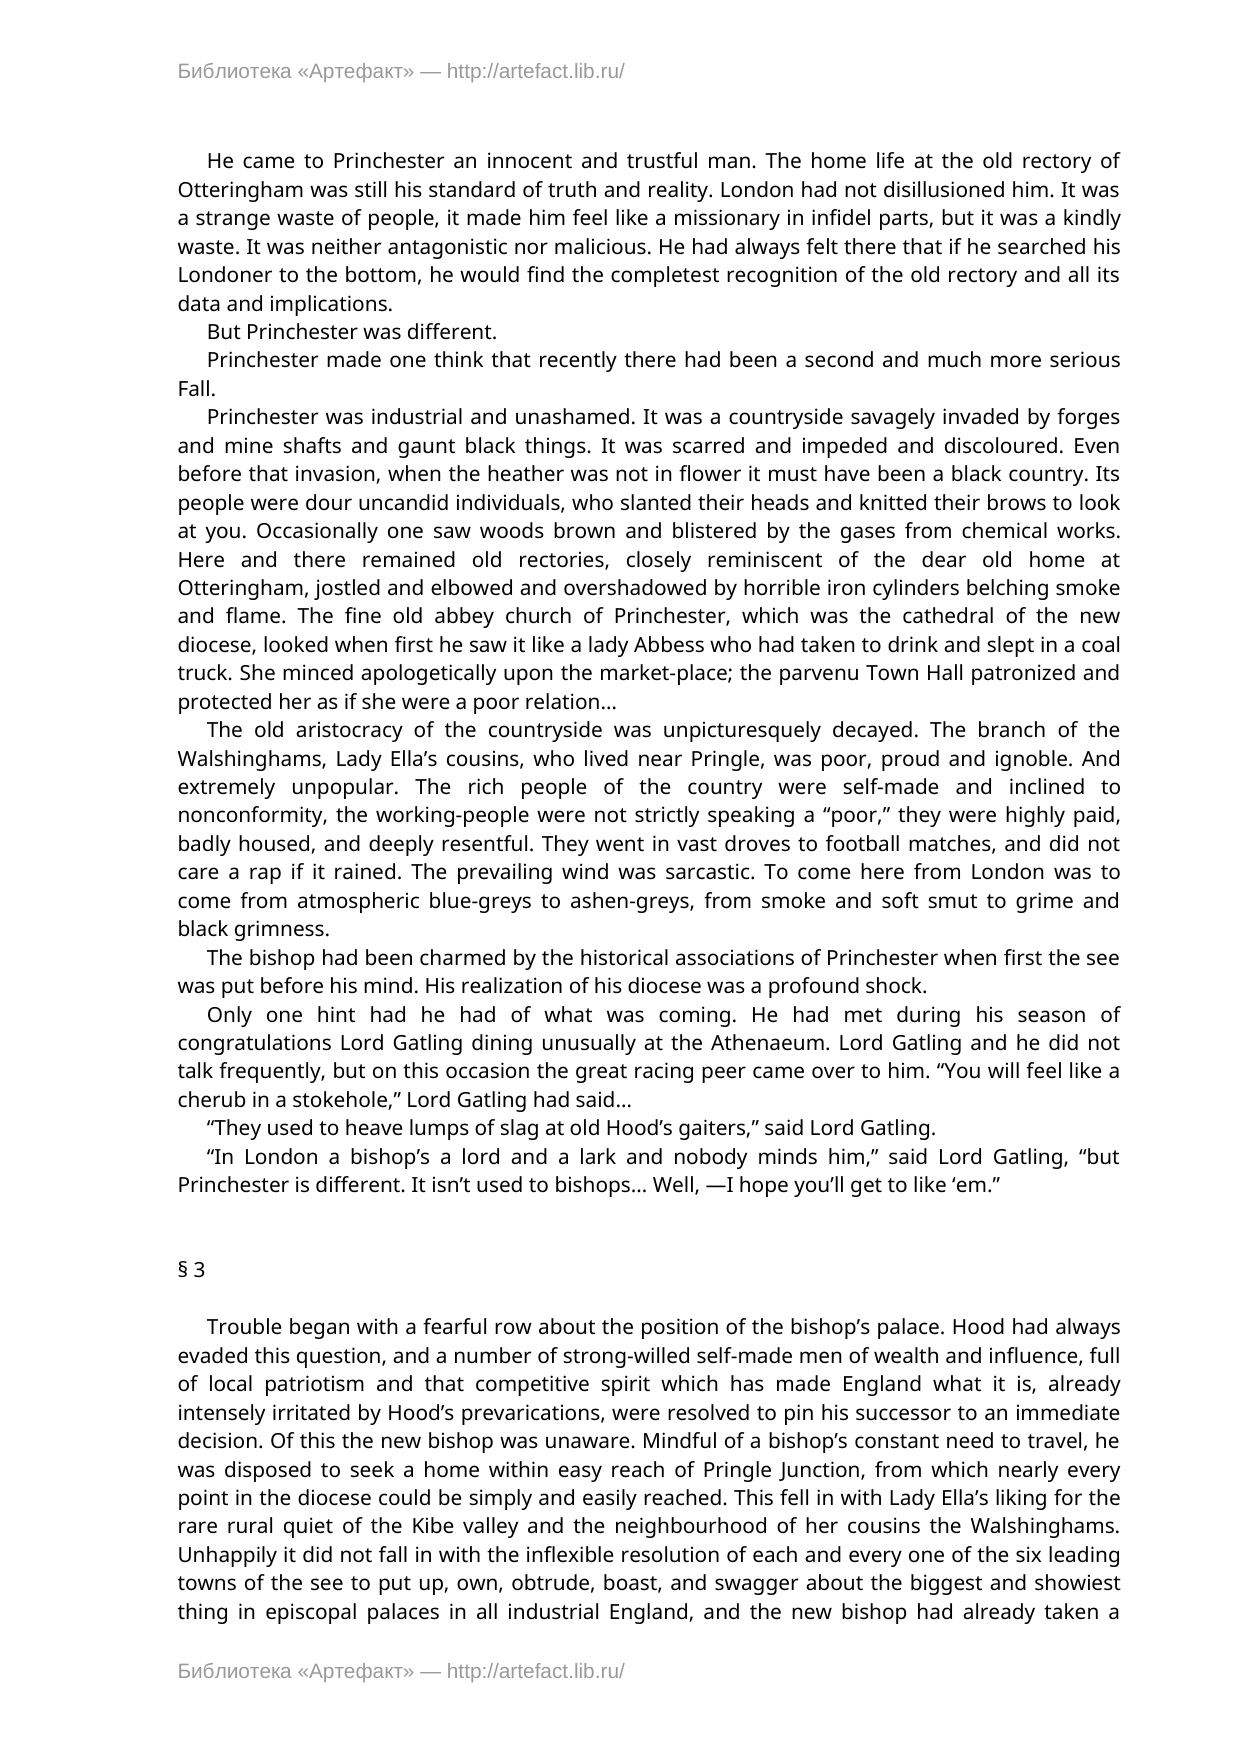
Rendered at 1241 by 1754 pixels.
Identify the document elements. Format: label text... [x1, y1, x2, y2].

text Princhester was industrial and unashamed. It was a countryside savagely invaded by forges and mine shafts and gaunt black things. It was scarred and impeded and discoloured. Even before that invasion, when the heather was not in flower it must have been a black country. Its people were dour uncandid individuals, who slanted their heads and knitted their brows to look at you. Occasionally one saw woods brown and blistered by the gases from chemical works. Here and there remained old rectories, closely reminiscent of the dear old home at Otteringham, jostled and elbowed and overshadowed by horrible iron cylinders belching smoke and flame. The fine old abbey church of Princhester, which was the cathedral of the new diocese, looked when first he saw it like a lady Abbess who had taken to drink and slept in a coal truck. She minced apologetically upon the market-place; the parvenu Town Hall patronized and protected her as if she were a poor relation… [177, 402, 1122, 715]
text § 3 [177, 1256, 1122, 1284]
text The old aristocracy of the countryside was unpicturesquely decayed. The branch of the Walshinghams, Lady Ella’s cousins, who lived near Pringle, was poor, proud and ignoble. And extremely unpopular. The rich people of the country were self-made and inclined to nonconformity, the working-people were not strictly speaking a “poor,” they were highly paid, badly housed, and deeply resentful. They went in vast droves to football matches, and did not care a rap if it rained. The prevailing wind was sarcastic. To come here from London was to come from atmospheric blue-greys to ashen-greys, from smoke and soft smut to grime and black grimness. [177, 715, 1122, 943]
text But Princhester was different. [177, 317, 1122, 346]
text “In London a bishop’s a lord and a lark and nobody minds him,” said Lord Gatling, “but Princhester is different. It isn’t used to bishops… Well, —I hope you’ll get to like ‘em.” [177, 1142, 1122, 1199]
text Princhester made one think that recently there had been a second and much more serious Fall. [177, 346, 1122, 402]
text He came to Princhester an innocent and trustful man. The home life at the old rectory of Otteringham was still his standard of truth and reality. London had not disillusioned him. It was a strange waste of people, it made him feel like a missionary in infidel parts, but it was a kindly waste. It was neither antagonistic nor malicious. He had always felt there that if he searched his Londoner to the bottom, he would find the completest recognition of the old rectory and all its data and implications. [177, 147, 1122, 317]
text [177, 1312, 1122, 1625]
text “They used to heave lumps of slag at old Hood’s gaiters,” said Lord Gatling. [177, 1113, 1122, 1142]
text Only one hint had he had of what was coming. He had met during his season of congratulations Lord Gatling dining unusually at the Athenaeum. Lord Gatling and he did not talk frequently, but on this occasion the great racing peer came over to him. “You will feel like a cherub in a stokehole,” Lord Gatling had said… [177, 1000, 1122, 1113]
text The bishop had been charmed by the historical associations of Princhester when first the see was put before his mind. His realization of his diocese was a profound shock. [177, 943, 1122, 1000]
